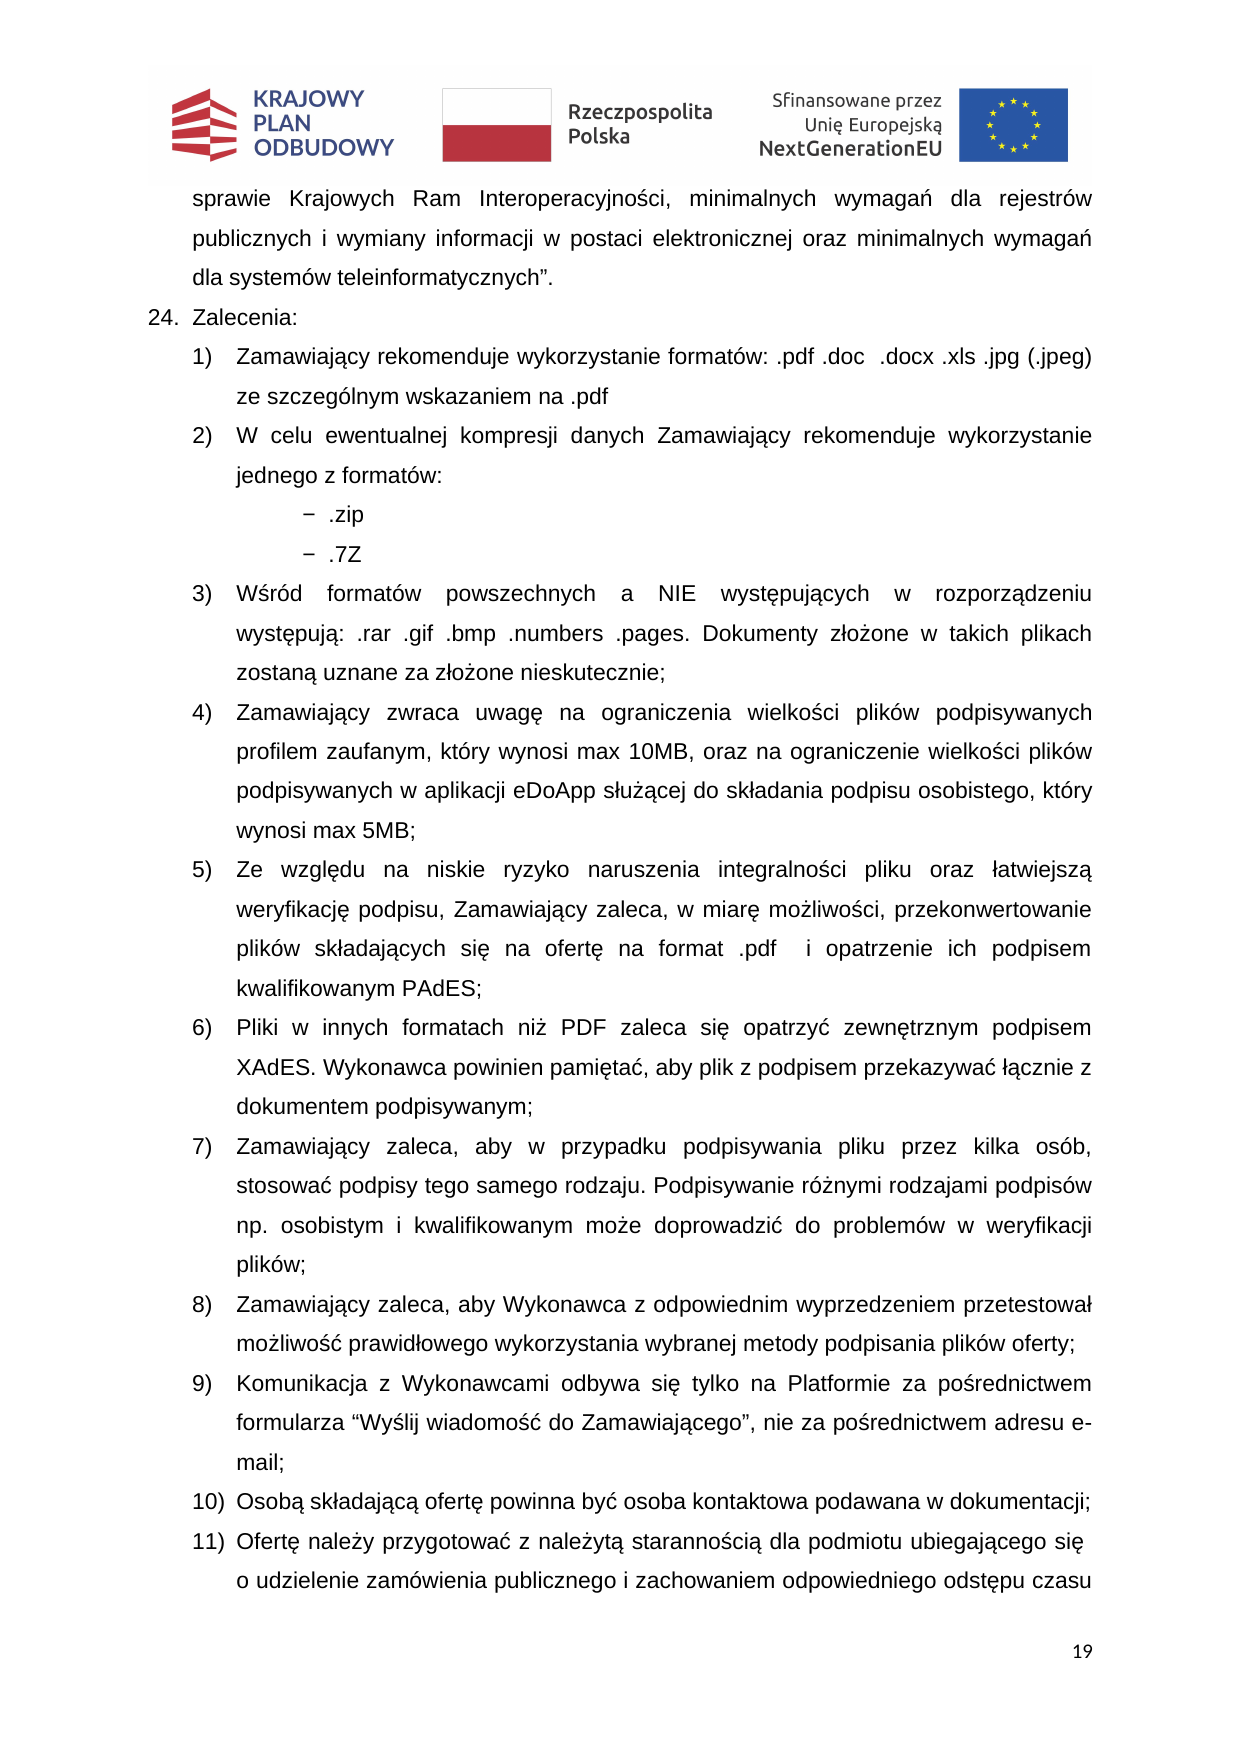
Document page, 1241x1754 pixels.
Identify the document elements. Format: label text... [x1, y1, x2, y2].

text − .7Z [207, 541, 1093, 567]
list Zamawiający rekomenduje wykorzystanie formatów: .pdf .doc .docx .xls .jpg (.jpeg) ze szczególnym wskazaniem na .pdf [192, 343, 1093, 409]
text − .zip [207, 501, 1093, 527]
list Zamawiający zaleca, aby Wykonawca z odpowiednim wyprzedzeniem przetestował możliwość prawidłowego wykorzystania wybranej metody podpisania plików oferty; [192, 1291, 1093, 1357]
list Zamawiający zwraca uwagę na ograniczenia wielkości plików podpisywanych profilem zaufanym, który wynosi max 10MB, oraz na ograniczenie wielkości plików podpisywanych w aplikacji eDoApp służącej do składania podpisu osobistego, który wynosi max 5MB; [192, 698, 1093, 843]
list W celu ewentualnej kompresji danych Zamawiający rekomenduje wykorzystanie jednego z formatów: [192, 422, 1093, 488]
list Osobą składającą ofertę powinna być osoba kontaktowa podawana w dokumentacji; [192, 1488, 1093, 1514]
list Pliki w innych formatach niż PDF zaleca się opatrzyć zewnętrznym podpisem XAdES. Wykonawca powinien pamiętać, aby plik z podpisem przekazywać łącznie z dokumentem podpisywanym; [192, 1014, 1093, 1120]
picture [148, 65, 1092, 186]
list Ze względu na niskie ryzyko naruszenia integralności pliku oraz łatwiejszą weryfikację podpisu, Zamawiający zaleca, w miarę możliwości, przekonwertowanie plików składających się na ofertę na format .pdf i opatrzenie ich podpisem kwalifikowanym PAdES; [192, 856, 1093, 1001]
list Zalecenia: [148, 304, 1093, 330]
list Zamawiający zaleca, aby w przypadku podpisywania pliku przez kilka osób, stosować podpisy tego samego rodzaju. Podpisywanie różnymi rodzajami podpisów np. osobistym i kwalifikowanym może doprowadzić do problemów w weryfikacji plików; [192, 1133, 1093, 1278]
list Komunikacja z Wykonawcami odbywa się tylko na Platformie za pośrednictwem formularza “Wyślij wiadomość do Zamawiającego”, nie za pośrednictwem adresu e-mail; [192, 1370, 1093, 1475]
list Wśród formatów powszechnych a NIE występujących w rozporządzeniu występują: .rar .gif .bmp .numbers .pages. Dokumenty złożone w takich plikach zostaną uznane za złożone nieskutecznie; [192, 580, 1093, 685]
